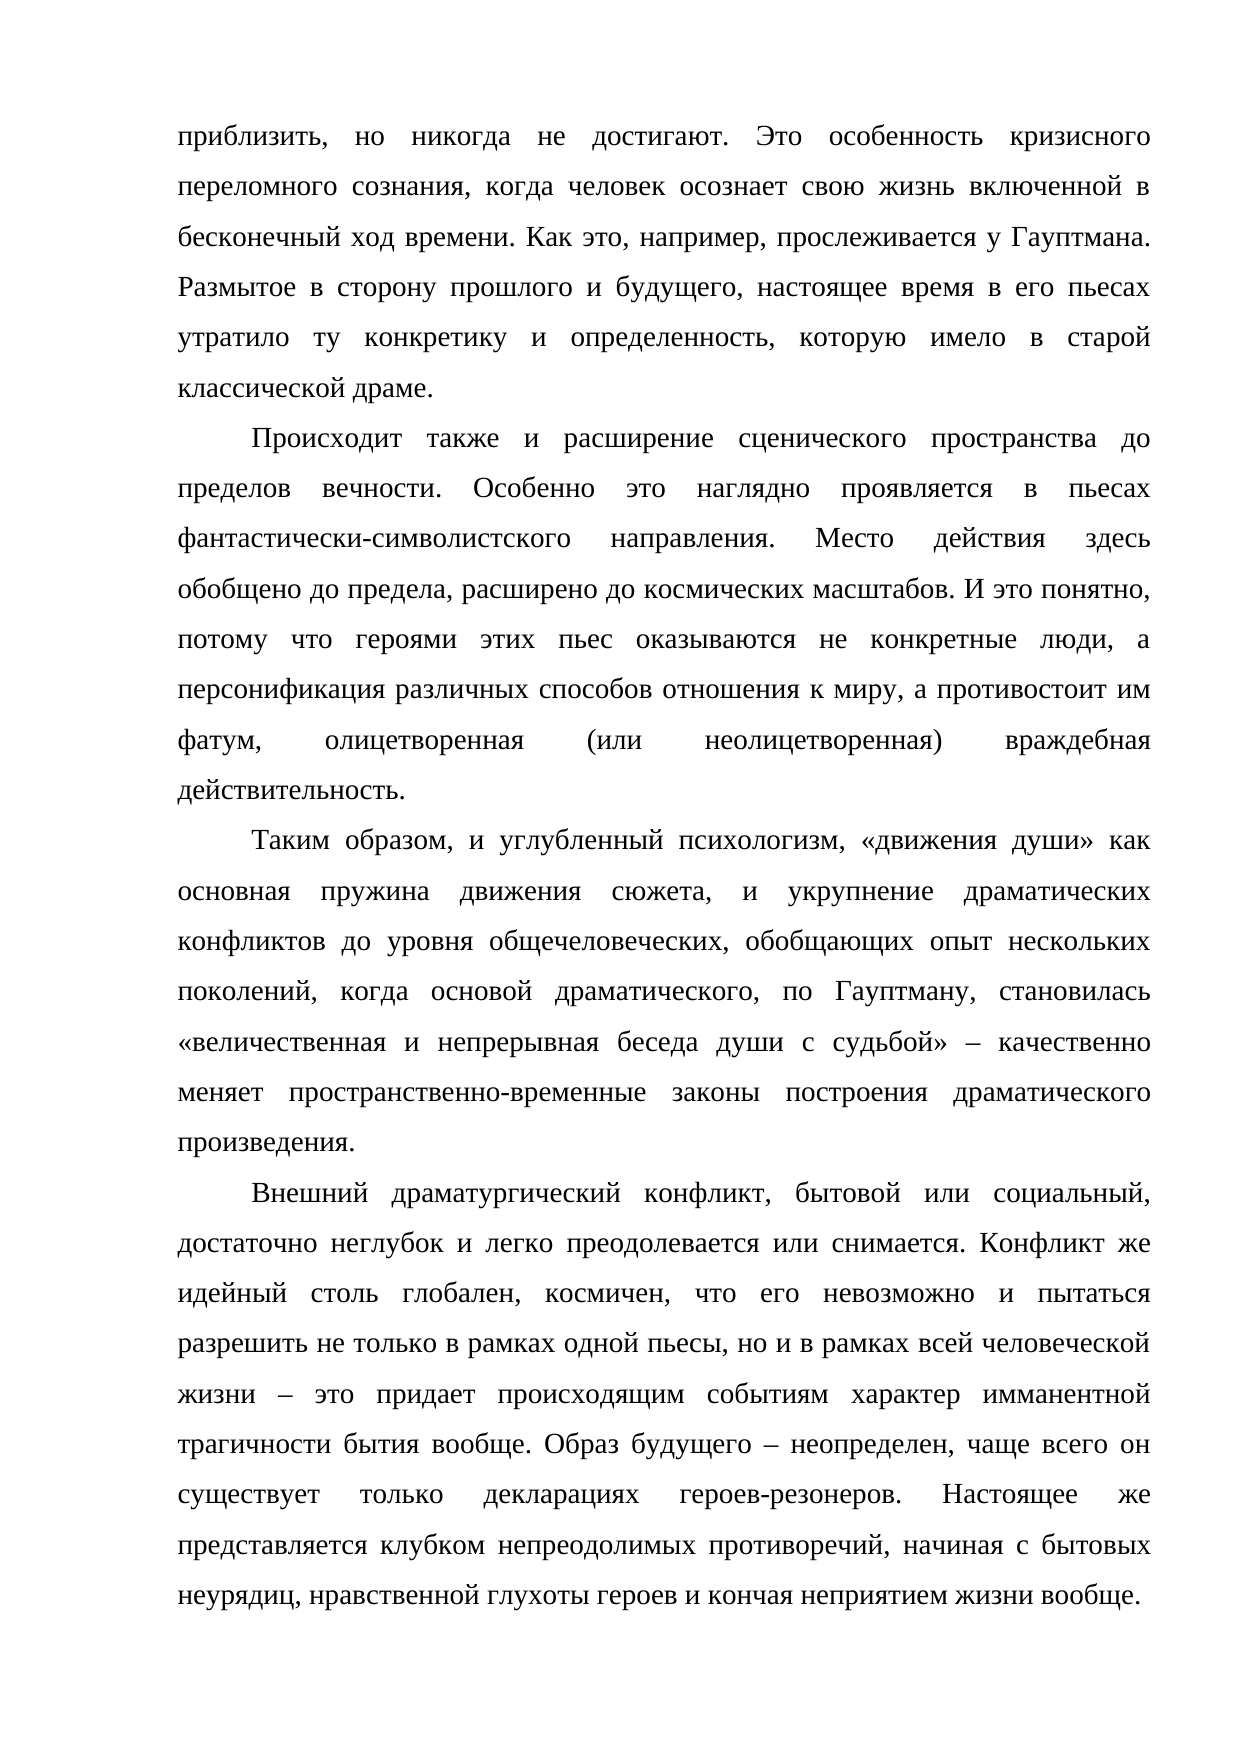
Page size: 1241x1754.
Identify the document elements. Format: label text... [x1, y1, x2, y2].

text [177, 118, 1152, 403]
text Таким образом, и углубленный психологизм, «движения души» как основная пружина движения сюжета, и укрупнение драматических конфликтов до уровня общечеловеческих, обобщающих опыт нескольких поколений, когда основой драматического, по Гауптману, становилась «величественная и непрерывная беседа души с судьбой» – качественно меняет пространственно-временные законы построения драматического произведения. [177, 822, 1152, 1158]
text Внешний драматургический конфликт, бытовой или социальный, достаточно неглубок и легко преодолевается или снимается. Конфликт же идейный столь глобален, космичен, что его невозможно и пытаться разрешить не только в рамках одной пьесы, но и в рамках всей человеческой жизни – это придает происходящим событиям характер имманентной трагичности бытия вообще. Образ будущего – неопределен, чаще всего он существует только декларациях героев-резонеров. Настоящее же представляется клубком непреодолимых противоречий, начиная с бытовых неурядиц, нравственной глухоты героев и кончая неприятием жизни вообще. [177, 1175, 1152, 1611]
text Происходит также и расширение сценического пространства до пределов вечности. Особенно это наглядно проявляется в пьесах фантастически-символистского направления. Место действия здесь обобщено до предела, расширено до космических масштабов. И это понятно, потому что героями этих пьес оказываются не конкретные люди, а персонификация различных способов отношения к миру, а противостоит им фатум, олицетворенная (или неолицетворенная) враждебная действительность. [177, 420, 1152, 806]
